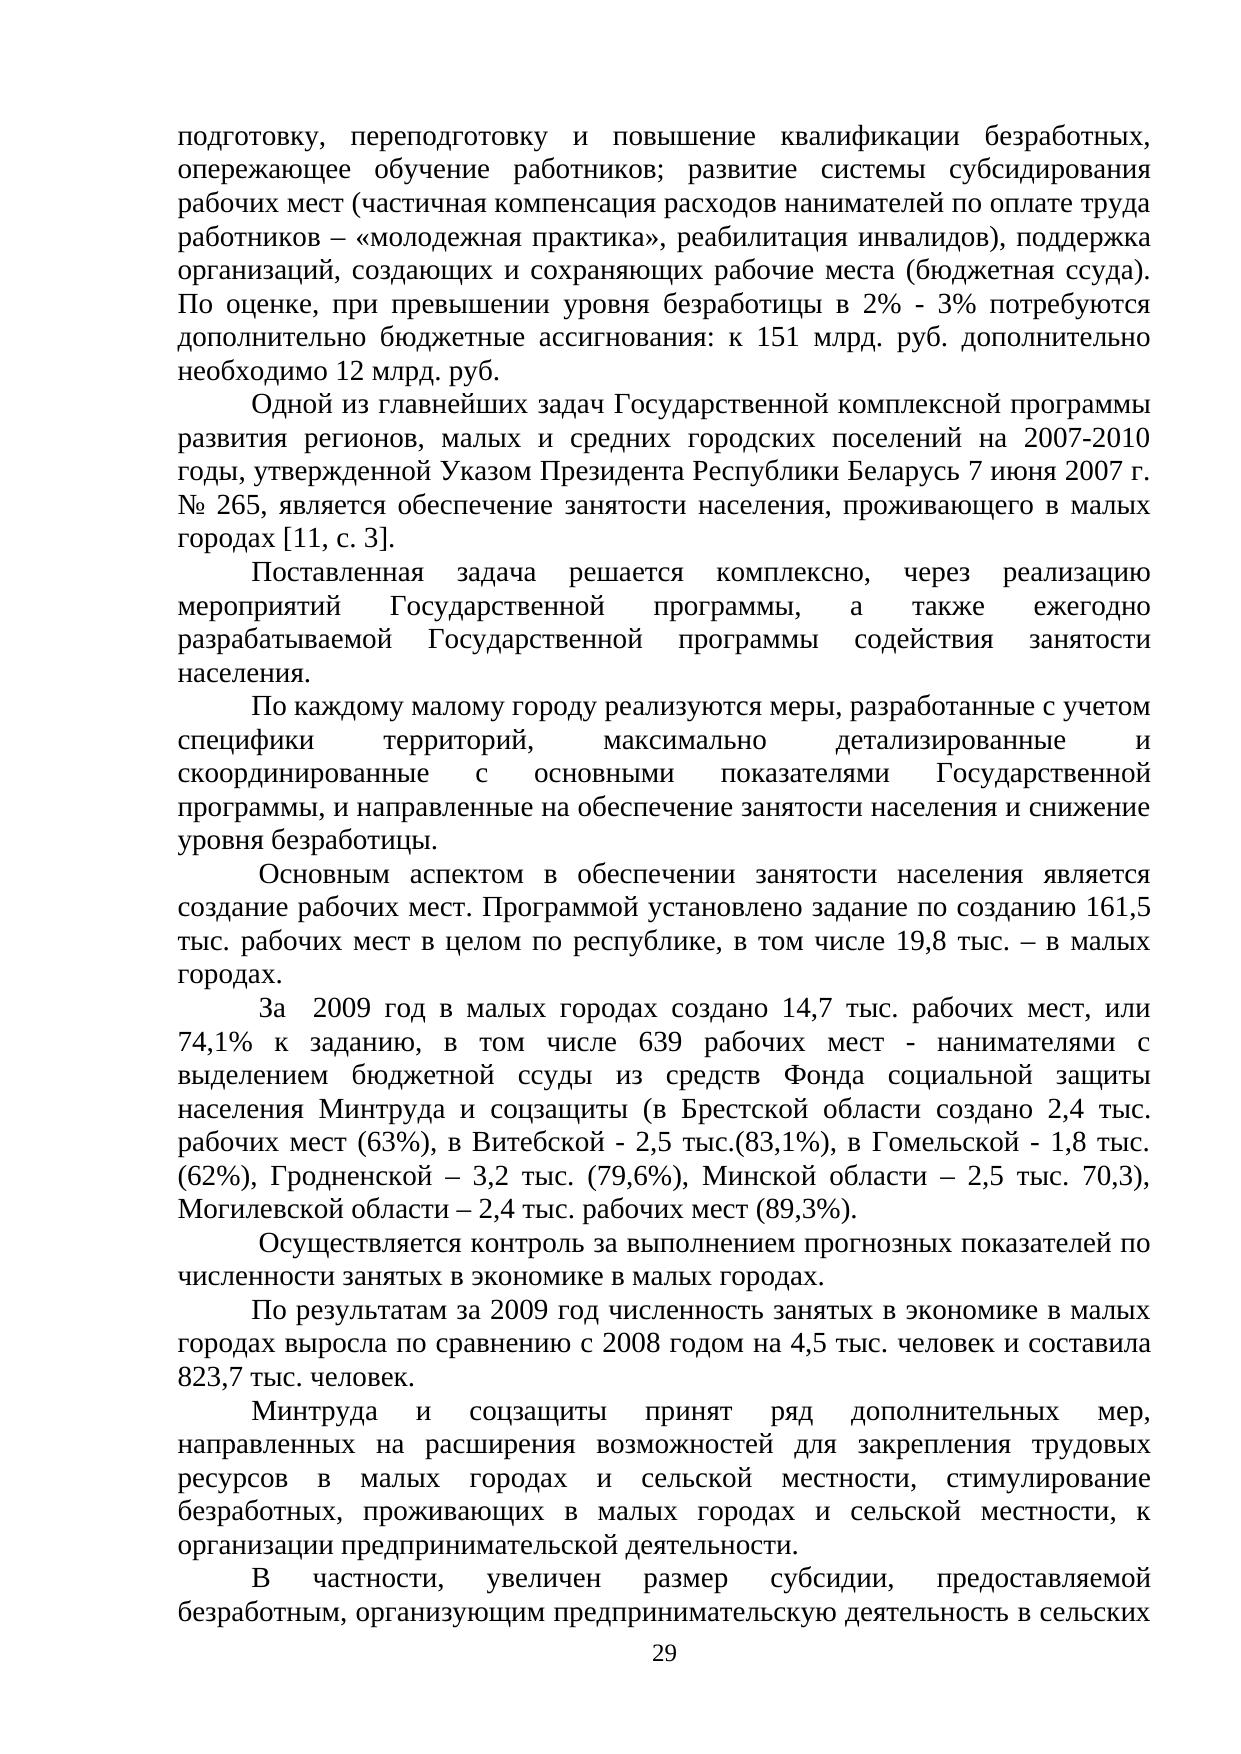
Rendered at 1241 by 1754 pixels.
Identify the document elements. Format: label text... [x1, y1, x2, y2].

text За 2009 год в малых городах создано 14,7 тыс. рабочих мест, или 74,1% к заданию, в том числе 639 рабочих мест - нанимателями с выделением бюджетной ссуды из средств Фонда социальной защиты населения Минтруда и соцзащиты (в Брестской области создано 2,4 тыс. рабочих мест (63%), в Витебской - 2,5 тыс.(83,1%), в Гомельской - 1,8 тыс. (62%), Гродненской – 3,2 тыс. (79,6%), Минской области – 2,5 тыс. 70,3), Могилевской области – 2,4 тыс. рабочих мест (89,3%). [177, 990, 1152, 1225]
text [177, 118, 1152, 386]
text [177, 1560, 1152, 1627]
text Поставленная задача решается комплексно, через реализацию мероприятий Государственной программы, а также ежегодно разрабатываемой Государственной программы содействия занятости населения. [177, 554, 1152, 688]
text Минтруда и соцзащиты принят ряд дополнительных мер, направленных на расширения возможностей для закрепления трудовых ресурсов в малых городах и сельской местности, стимулирование безработных, проживающих в малых городах и сельской местности, к организации предпринимательской деятельности. [177, 1393, 1152, 1560]
text Основным аспектом в обеспечении занятости населения является создание рабочих мест. Программой установлено задание по созданию 161,5 тыс. рабочих мест в целом по республике, в том числе 19,8 тыс. – в малых городах. [177, 856, 1152, 990]
text Одной из главнейших задач Государственной комплексной программы развития регионов, малых и средних городских поселений на 2007-2010 годы, утвержденной Указом Президента Республики Беларусь 7 июня 2007 г. № 265, является обеспечение занятости населения, проживающего в малых городах [11, с. 3]. [177, 386, 1152, 554]
text Осуществляется контроль за выполнением прогнозных показателей по численности занятых в экономике в малых городах. [177, 1225, 1152, 1292]
text По каждому малому городу реализуются меры, разработанные с учетом специфики территорий, максимально детализированные и скоординированные с основными показателями Государственной программы, и направленные на обеспечение занятости населения и снижение уровня безработицы. [177, 688, 1152, 856]
text По результатам за 2009 год численность занятых в экономике в малых городах выросла по сравнению с 2008 годом на 4,5 тыс. человек и составила 823,7 тыс. человек. [177, 1292, 1152, 1393]
